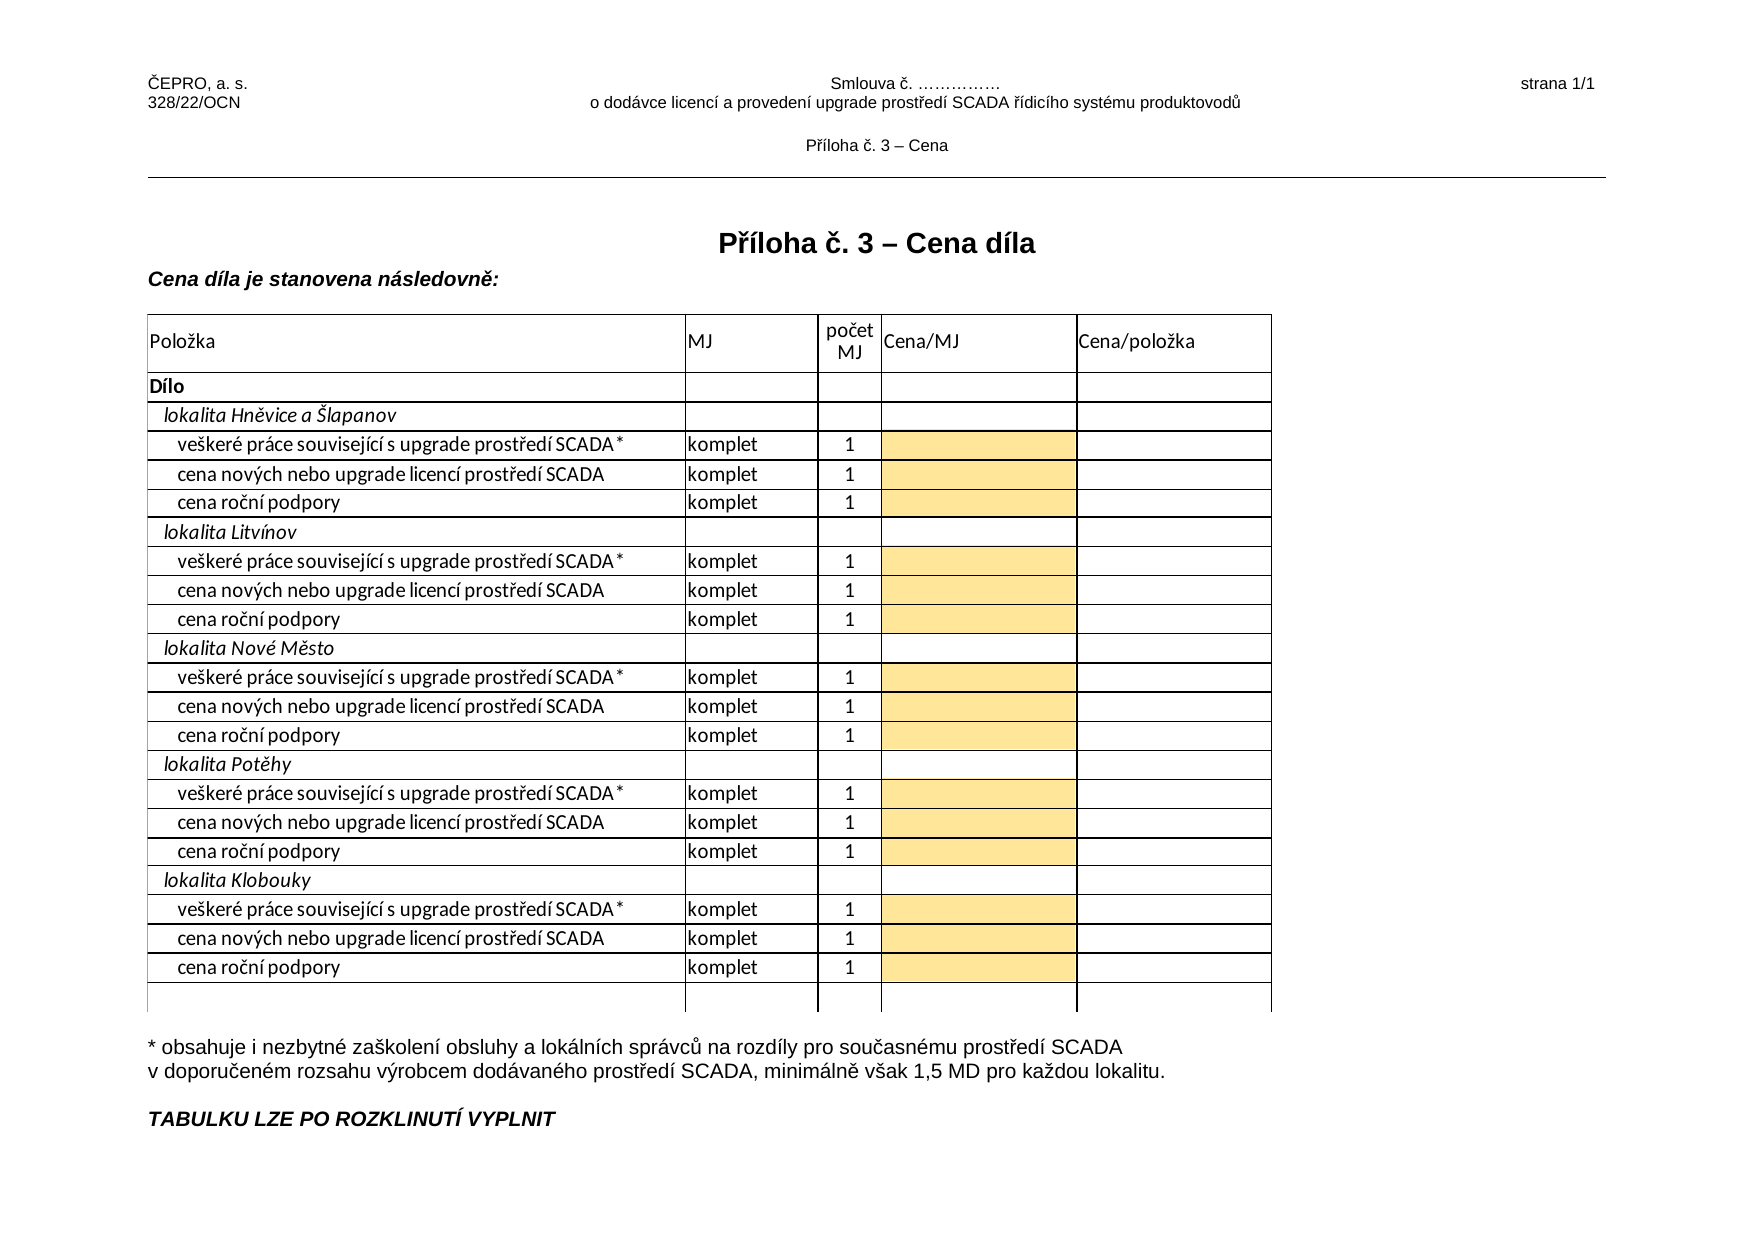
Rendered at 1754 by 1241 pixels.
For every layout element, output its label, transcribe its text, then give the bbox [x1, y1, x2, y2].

text TABULKU LZE PO ROZKLINUTÍ VYPLNIT [148, 1107, 1606, 1131]
text Cena díla je stanovena následovně: [148, 266, 1606, 290]
subtitle Příloha č. 3 – Cena díla [148, 227, 1606, 260]
text * obsahuje i nezbytné zaškolení obsluhy a lokálních správců na rozdíly pro současnému prostředí SCADA v doporučeném rozsahu výrobcem dodávaného prostředí SCADA, minimálně však 1,5 MD pro každou lokalitu. [148, 1035, 1606, 1083]
